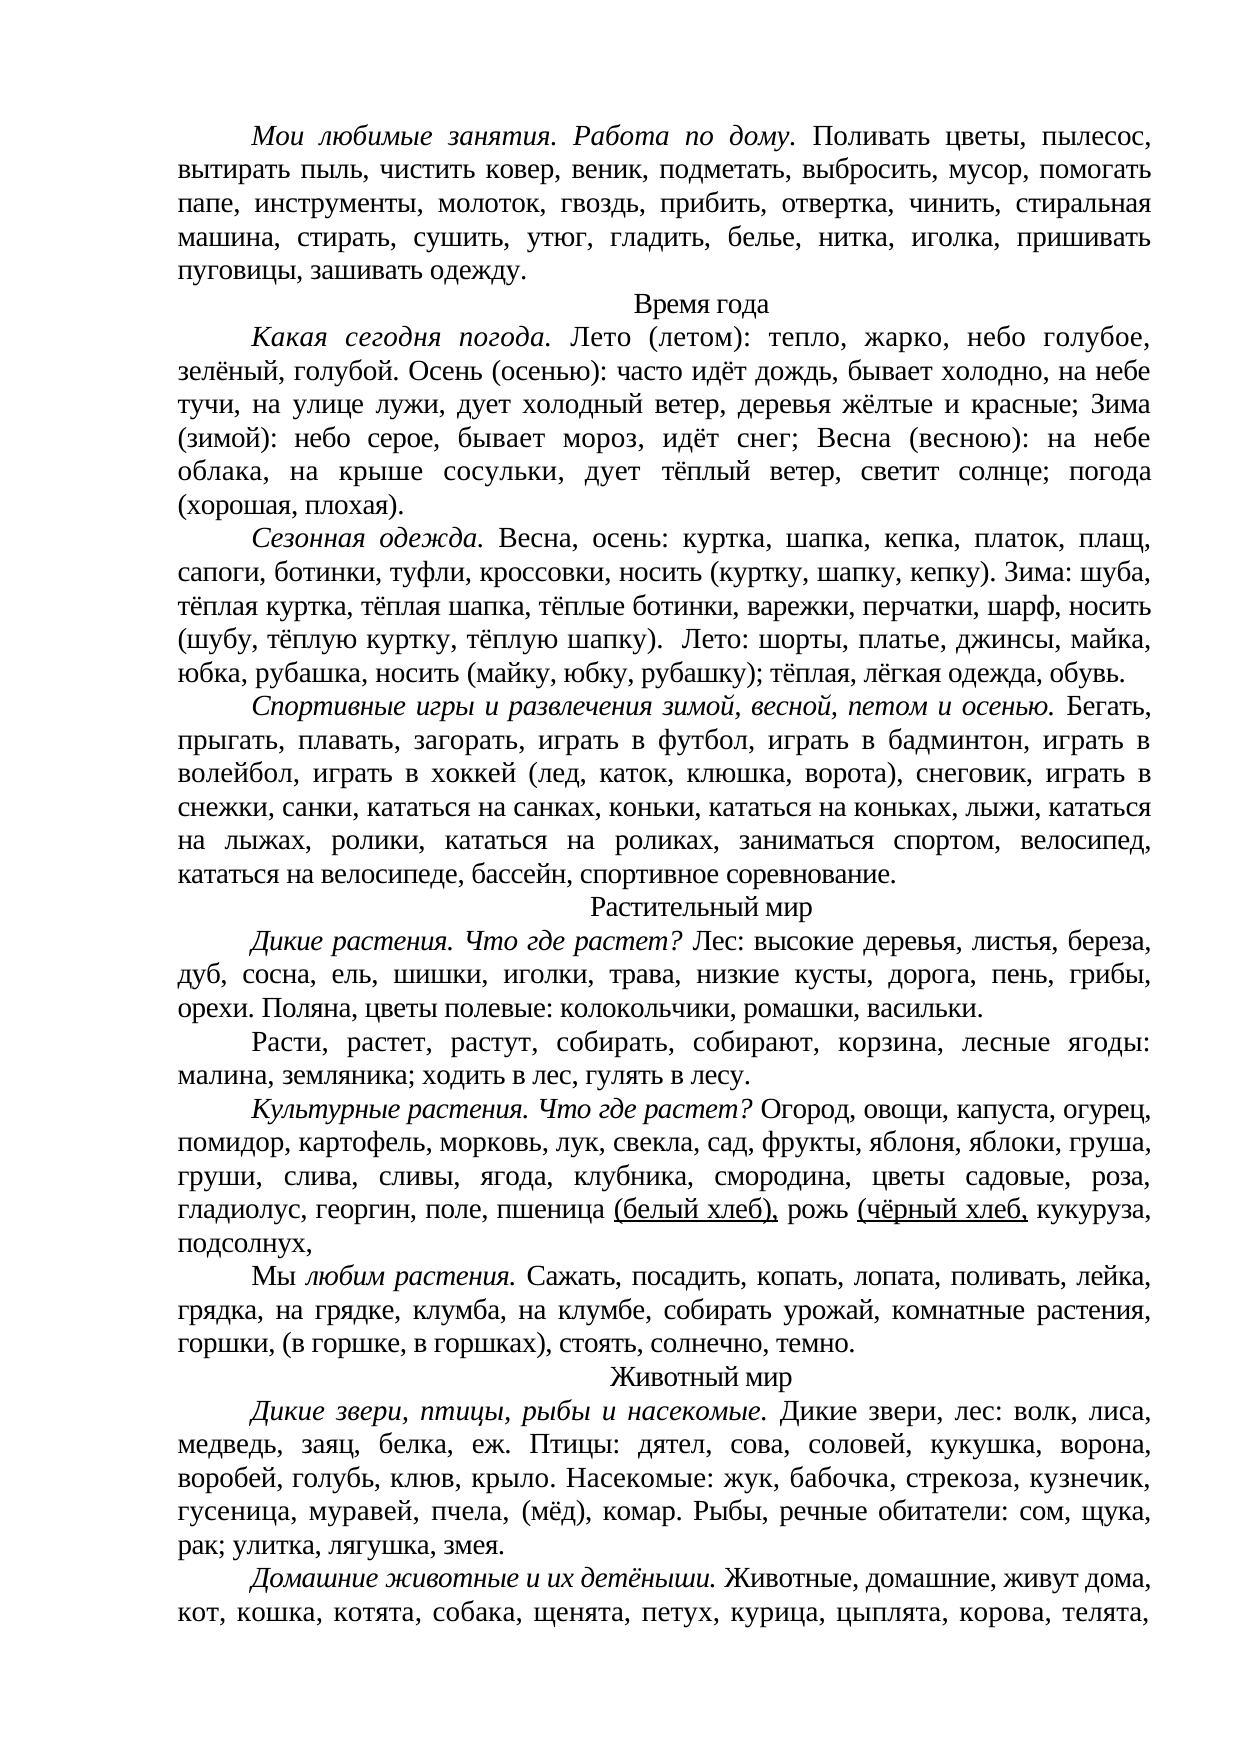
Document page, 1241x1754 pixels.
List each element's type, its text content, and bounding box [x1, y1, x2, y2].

text Мои любимые занятия. Работа по дому. Поливать цветы, пылесос, вытирать пыль, чистить ковер, веник, подметать, выбросить, мусор, помогать папе, инструменты, молоток, гвоздь, прибить, отвертка, чинить, стиральная машина, стирать, сушить, утюг, гладить, белье, нитка, иголка, пришивать пуговицы, зашивать одежду. [177, 118, 1152, 286]
text Сезонная одежда. Весна, осень: куртка, шапка, кепка, платок, плащ, сапоги, ботинки, туфли, кроссовки, носить (куртку, шапку, кепку). Зима: шуба, тёплая куртка, тёплая шапка, тёплые ботинки, варежки, перчатки, шарф, носить (шубу, тёплую куртку, тёплую шапку). Лето: шорты, платье, джинсы, майка, юбка, рубашка, носить (майку, юбку, рубашку); тёплая, лёгкая одежда, обувь. [177, 521, 1152, 688]
text Дикие звери, птицы, рыбы и насекомые. Дикие звери, лес: волк, лиса, медведь, заяц, белка, еж. Птицы: дятел, сова, соловей, кукушка, ворона, воробей, голубь, клюв, крыло. Насекомые: жук, бабочка, стрекоза, кузнечик, гусеница, муравей, пчела, (мёд), комар. Рыбы, речные обитатели: сом, щука, рак; улитка, лягушка, змея. [177, 1393, 1152, 1560]
text Животный мир [177, 1359, 1152, 1393]
text Мы любим растения. Сажать, посадить, копать, лопата, поливать, лейка, грядка, на грядке, клумба, на клумбе, собирать урожай, комнатные растения, горшки, (в горшке, в горшках), стоять, солнечно, темно. [177, 1258, 1152, 1359]
text Расти, растет, растут, собирать, собирают, корзина, лесные ягоды: малина, земляника; ходить в лес, гулять в лесу. [177, 1024, 1152, 1091]
text Культурные растения. Что где растет? Огород, овощи, капуста, огурец, помидор, картофель, морковь, лук, свекла, сад, фрукты, яблоня, яблоки, груша, груши, слива, сливы, ягода, клубника, смородина, цветы садовые, роза, гладиолус, георгин, поле, пшеница (белый хлеб), рожь (чёрный хлеб, кукуруза, подсолнух, [177, 1091, 1152, 1258]
text Спортивные игры и развлечения зимой, весной, петом и осенью. Бегать, прыгать, плавать, загорать, играть в футбол, играть в бадминтон, играть в волейбол, играть в хоккей (лед, каток, клюшка, ворота), снеговик, играть в снежки, санки, кататься на санках, коньки, кататься на коньках, лыжи, кататься на лыжах, ролики, кататься на роликах, заниматься спортом, велосипед, кататься на велосипеде, бассейн, спортивное соревнование. [177, 688, 1152, 889]
text Какая сегодня погода. Лето (летом): тепло, жарко, небо голубое, зелёный, голубой. Осень (осенью): часто идёт дождь, бывает холодно, на небе тучи, на улице лужи, дует холодный ветер, деревья жёлтые и красные; Зима (зимой): небо серое, бывает мороз, идёт снег; Весна (весною): на небе облака, на крыше сосульки, дует тёплый ветер, светит солнце; погода (хорошая, плохая). [177, 319, 1152, 521]
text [177, 1560, 1152, 1627]
text Время года [177, 286, 1152, 319]
text Дикие растения. Что где растет? Лес: высокие деревья, листья, береза, дуб, сосна, ель, шишки, иголки, трава, низкие кусты, дорога, пень, грибы, орехи. Поляна, цветы полевые: колокольчики, ромашки, васильки. [177, 923, 1152, 1024]
text Растительный мир [177, 889, 1152, 923]
